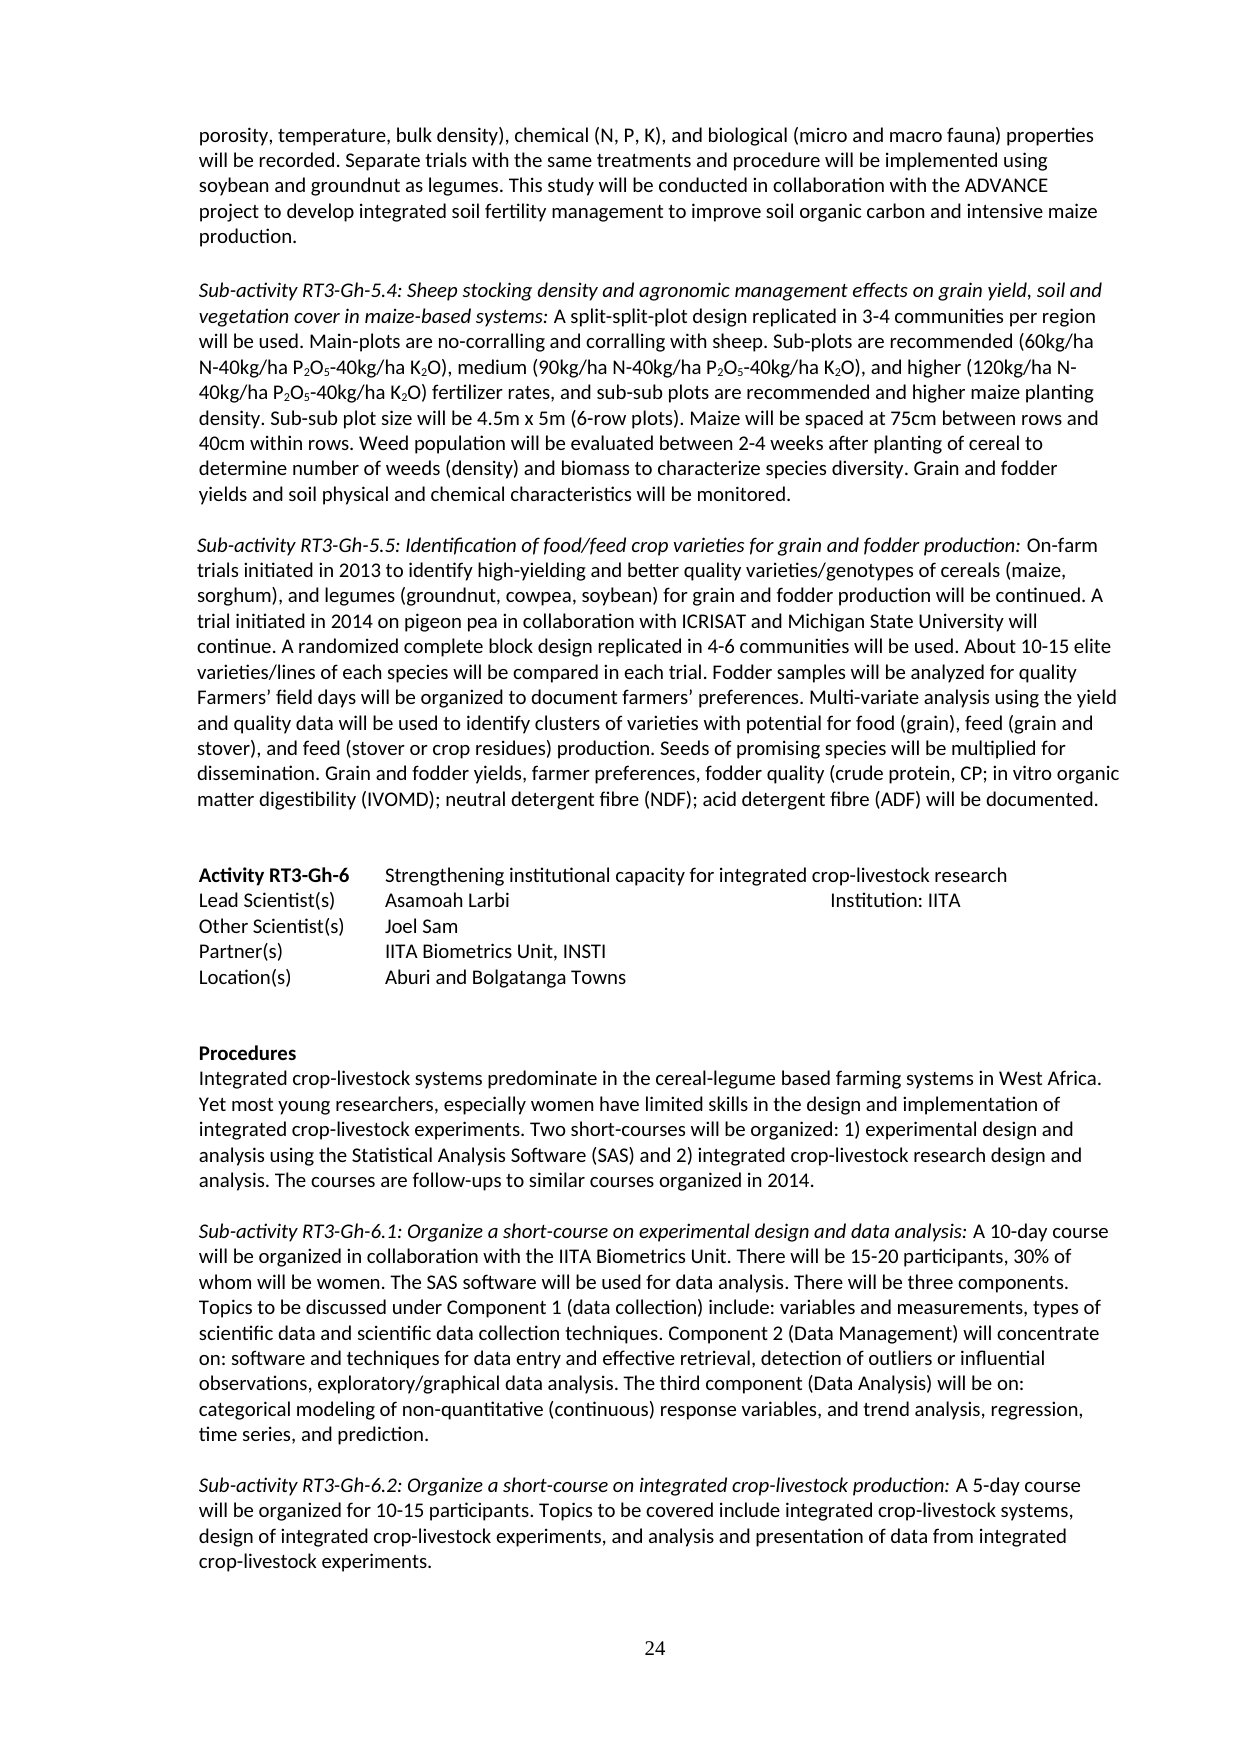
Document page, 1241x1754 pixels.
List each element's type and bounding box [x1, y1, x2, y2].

table_header [176, 122, 1133, 1599]
